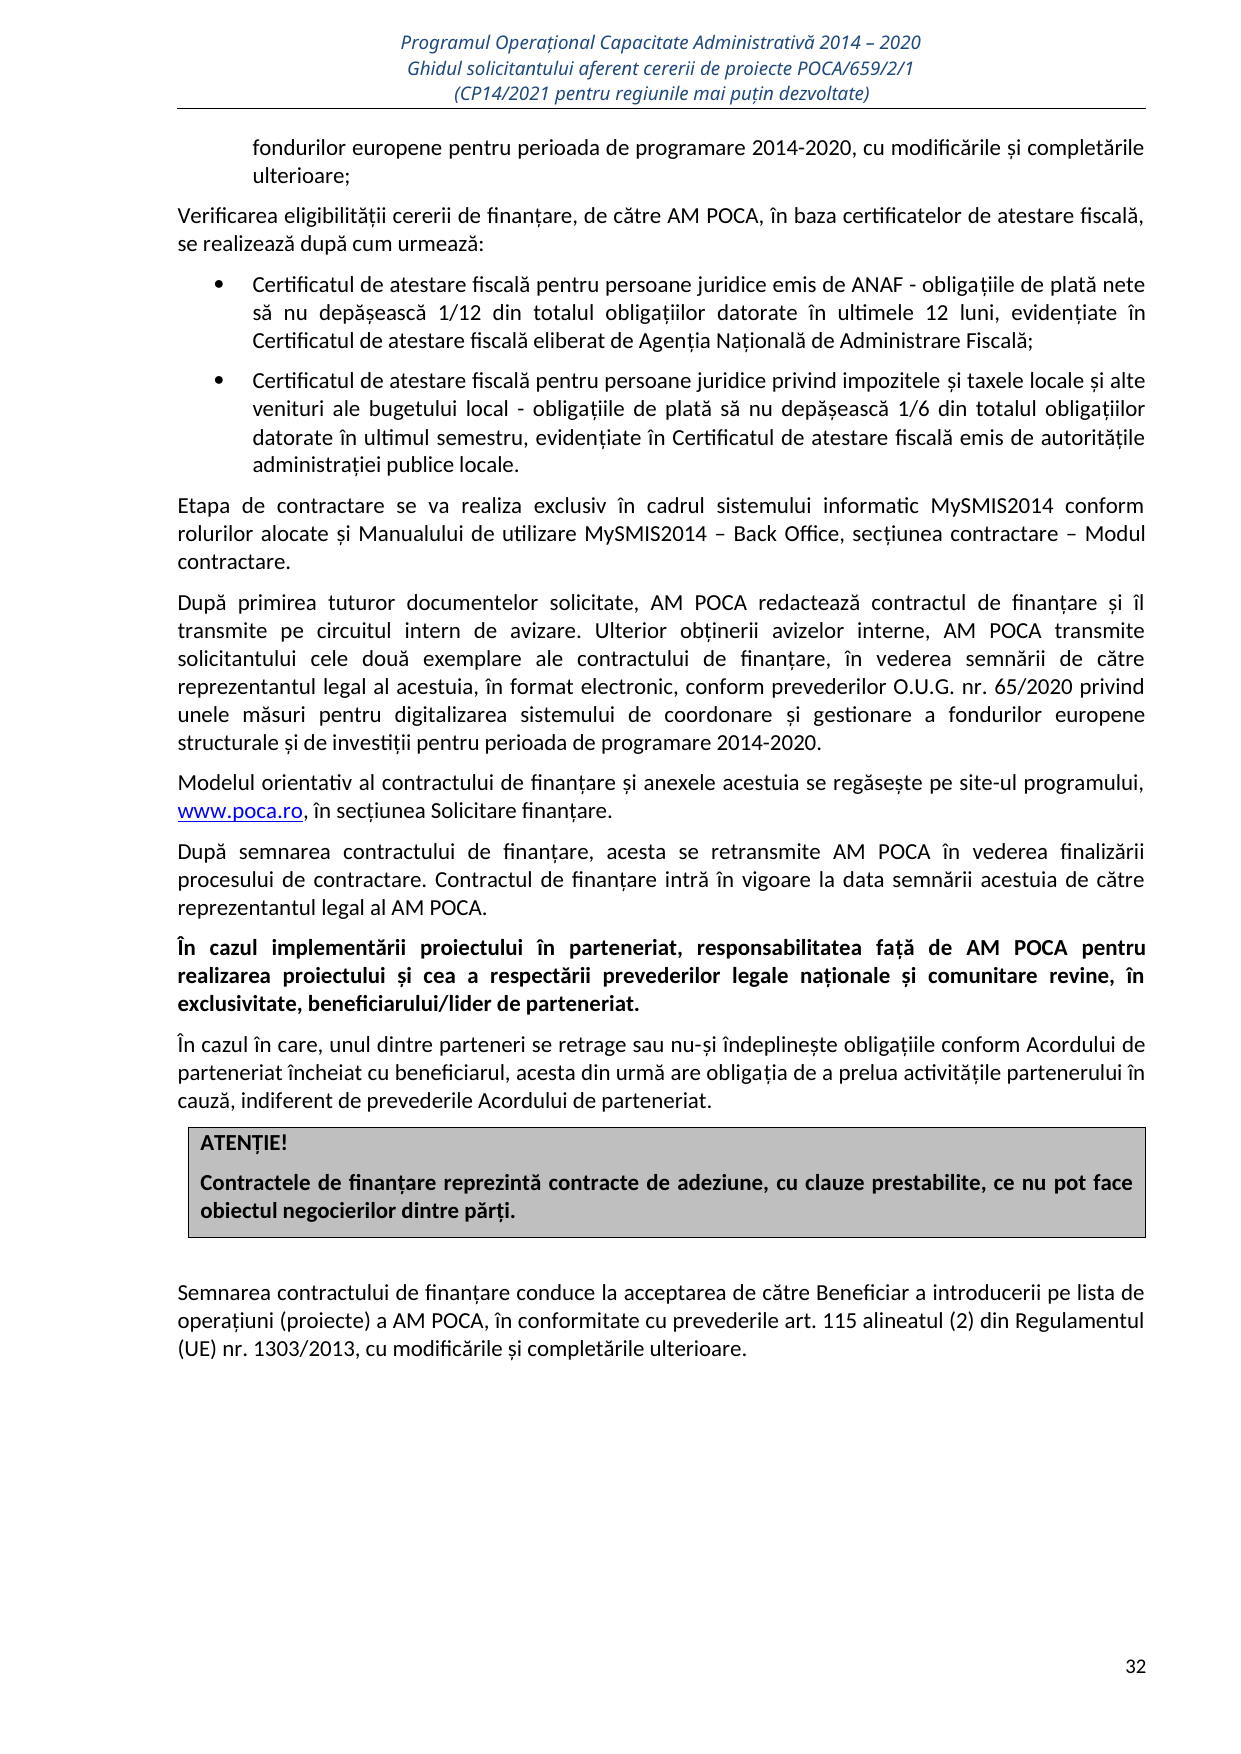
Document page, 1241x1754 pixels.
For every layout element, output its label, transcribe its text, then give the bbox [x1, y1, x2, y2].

text După semnarea contractului de finanțare, acesta se retransmite AM POCA în vederea finalizării procesului de contractare. Contractul de finanțare intră în vigoare la data semnării acestuia de către reprezentantul legal al AM POCA. [177, 837, 1146, 921]
text Modelul orientativ al contractului de finanțare și anexele acestuia se regăsește pe site-ul programului, www.poca.ro, în secțiunea Solicitare finanțare. [177, 768, 1146, 824]
text În cazul în care, unul dintre parteneri se retrage sau nu-şi îndeplineşte obligaţiile conform Acordului de parteneriat încheiat cu beneficiarul, acesta din urmă are obligaţia de a prelua activităţile partenerului în cauză, indiferent de prevederile Acordului de parteneriat. [177, 1030, 1146, 1114]
text Verificarea eligibilității cererii de finanțare, de către AM POCA, în baza certificatelor de atestare fiscală, se realizează după cum urmează: [177, 201, 1146, 257]
text Semnarea contractului de finanțare conduce la acceptarea de către Beneficiar a introducerii pe lista de operațiuni (proiecte) a AM POCA, în conformitate cu prevederile art. 115 alineatul (2) din Regulamentul (UE) nr. 1303/2013, cu modificările și completările ulterioare. [177, 1278, 1146, 1362]
list Certificatul de atestare fiscală pentru persoane juridice privind impozitele şi taxele locale şi alte venituri ale bugetului local - obligaţiile de plată să nu depăşească 1/6 din totalul obligaţiilor datorate în ultimul semestru, evidenţiate în Certificatul de atestare fiscală emis de autoritățile administrației publice locale. [215, 367, 1146, 479]
text După primirea tuturor documentelor solicitate, AM POCA redactează contractul de finanțare și îl transmite pe circuitul intern de avizare. Ulterior obținerii avizelor interne, AM POCA transmite solicitantului cele două exemplare ale contractului de finanțare, în vederea semnării de către reprezentantul legal al acestuia, în format electronic, conform prevederilor O.U.G. nr. 65/2020 privind unele măsuri pentru digitalizarea sistemului de coordonare şi gestionare a fondurilor europene structurale şi de investiţii pentru perioada de programare 2014-2020. [177, 588, 1146, 756]
text Etapa de contractare se va realiza exclusiv în cadrul sistemului informatic MySMIS2014 conform rolurilor alocate şi Manualului de utilizare MySMIS2014 – Back Office, secţiunea contractare – Modul contractare. [177, 491, 1146, 575]
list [215, 133, 1146, 189]
table_header ATENȚIE! Contractele de finanţare reprezintă contracte de adeziune, cu clauze prestabilite, ce nu pot face obiectul negocierilor dintre părţi. [189, 1128, 1145, 1237]
list Certificatul de atestare fiscală pentru persoane juridice emis de ANAF - obligaţiile de plată nete să nu depăşească 1/12 din totalul obligaţiilor datorate în ultimele 12 luni, evidenţiate în Certificatul de atestare fiscală eliberat de Agenţia Naţională de Administrare Fiscală; [215, 270, 1146, 354]
text În cazul implementării proiectului în parteneriat, responsabilitatea faţă de AM POCA pentru realizarea proiectului și cea a respectării prevederilor legale naționale și comunitare revine, în exclusivitate, beneficiarului/lider de parteneriat. [177, 933, 1146, 1017]
